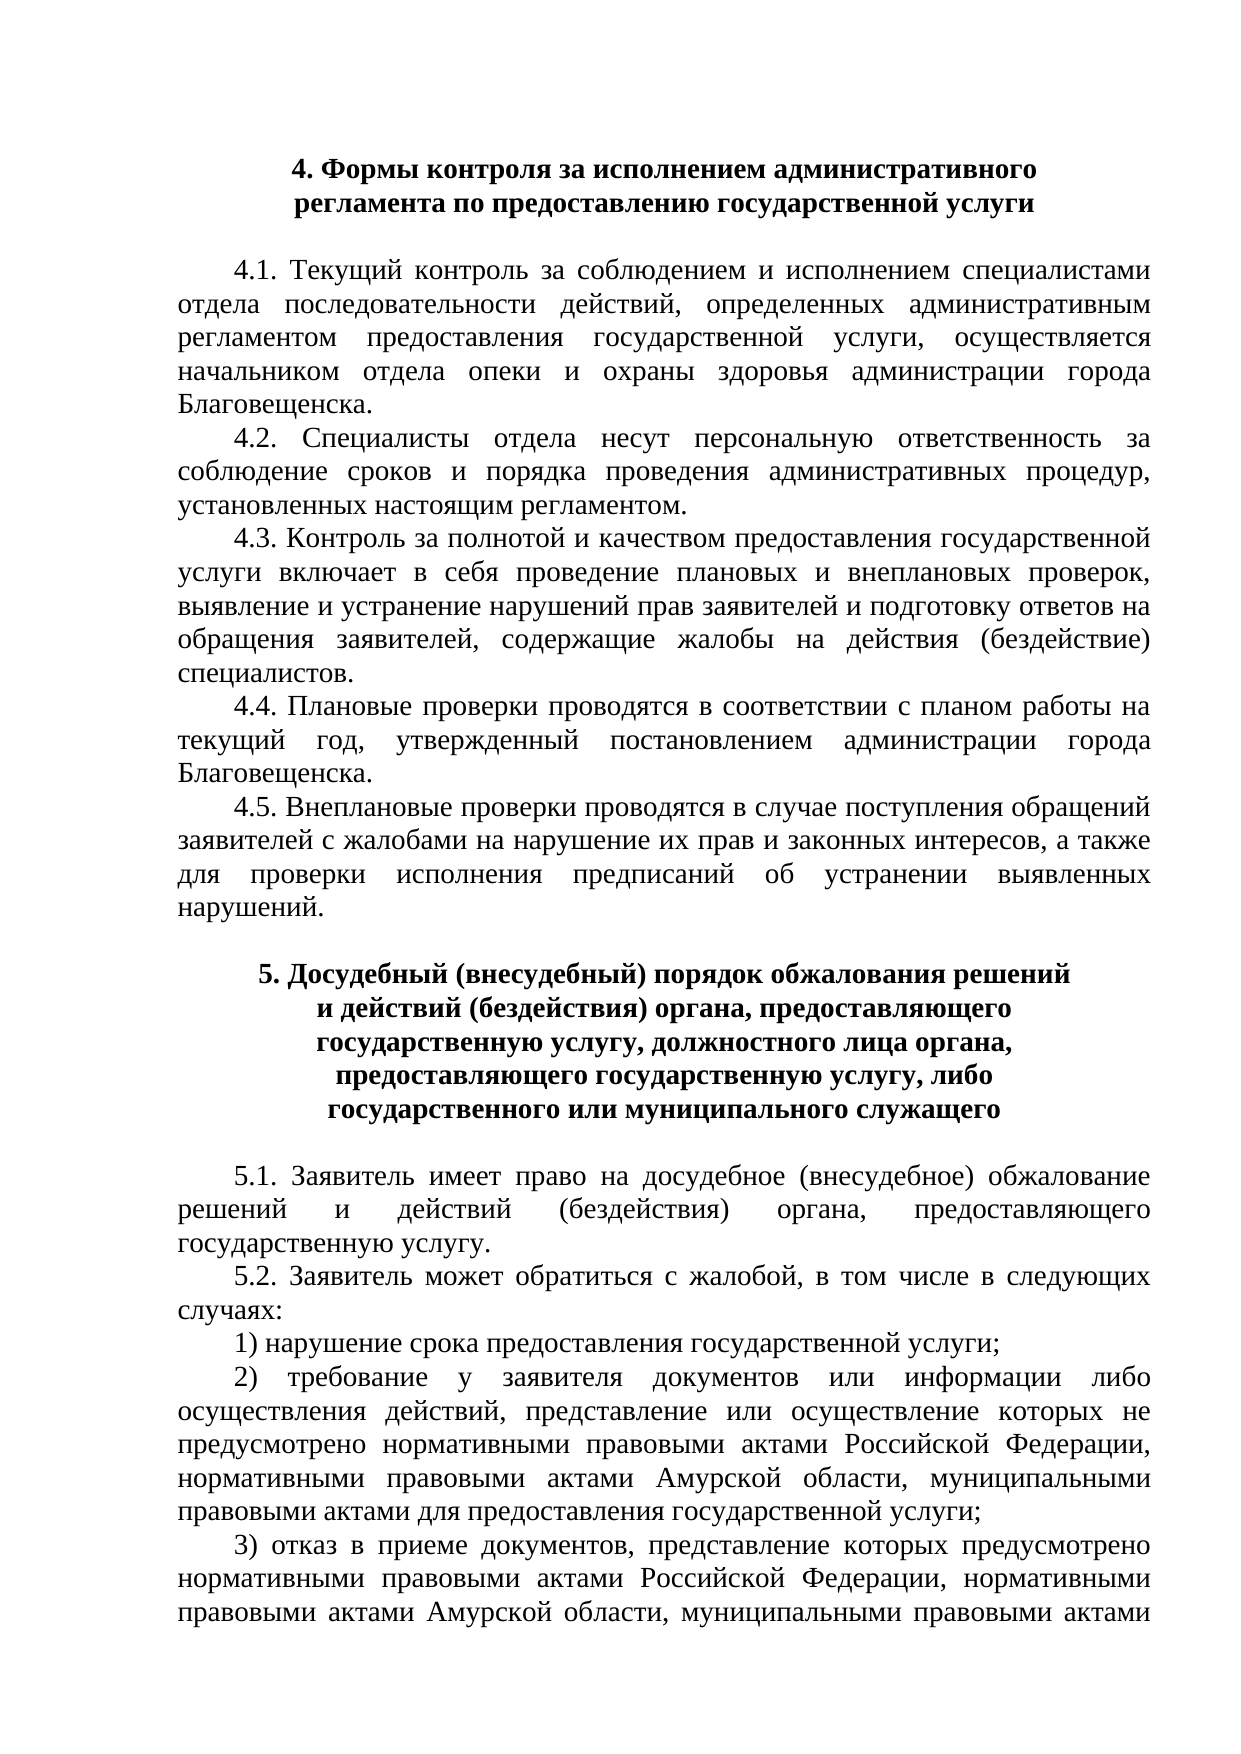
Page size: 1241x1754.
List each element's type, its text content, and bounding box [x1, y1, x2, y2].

text 2) требование у заявителя документов или информации либо осуществления действий, представление или осуществление которых не предусмотрено нормативными правовыми актами Российской Федерации, нормативными правовыми актами Амурской области, муниципальными правовыми актами для предоставления государственной услуги; [177, 1359, 1152, 1527]
title государственного или муниципального служащего [177, 1091, 1152, 1124]
title 4. Формы контроля за исполнением административного [177, 152, 1152, 185]
title государственную услугу, должностного лица органа, [177, 1024, 1152, 1057]
title и действий (бездействия) органа, предоставляющего [177, 990, 1152, 1024]
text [177, 1527, 1152, 1627]
text 5.2. Заявитель может обратиться с жалобой, в том числе в следующих случаях: [177, 1258, 1152, 1326]
text 5.1. Заявитель имеет право на досудебное (внесудебное) обжалование решений и действий (бездействия) органа, предоставляющего государственную услугу. [177, 1158, 1152, 1258]
title регламента по предоставлению государственной услуги [177, 185, 1152, 219]
text 4.1. Текущий контроль за соблюдением и исполнением специалистами отдела последовательности действий, определенных административным регламентом предоставления государственной услуги, осуществляется начальником отдела опеки и охраны здоровья администрации города Благовещенска. [177, 252, 1152, 420]
text 4.4. Плановые проверки проводятся в соответствии с планом работы на текущий год, утвержденный постановлением администрации города Благовещенска. [177, 688, 1152, 789]
text 4.5. Внеплановые проверки проводятся в случае поступления обращений заявителей с жалобами на нарушение их прав и законных интересов, а также для проверки исполнения предписаний об устранении выявленных нарушений. [177, 789, 1152, 923]
title предоставляющего государственную услугу, либо [177, 1057, 1152, 1091]
title 5. Досудебный (внесудебный) порядок обжалования решений [177, 957, 1152, 990]
text 4.3. Контроль за полнотой и качеством предоставления государственной услуги включает в себя проведение плановых и внеплановых проверок, выявление и устранение нарушений прав заявителей и подготовку ответов на обращения заявителей, содержащие жалобы на действия (бездействие) специалистов. [177, 521, 1152, 688]
text 4.2. Специалисты отдела несут персональную ответственность за соблюдение сроков и порядка проведения административных процедур, установленных настоящим регламентом. [177, 420, 1152, 521]
text 1) нарушение срока предоставления государственной услуги; [177, 1326, 1152, 1359]
